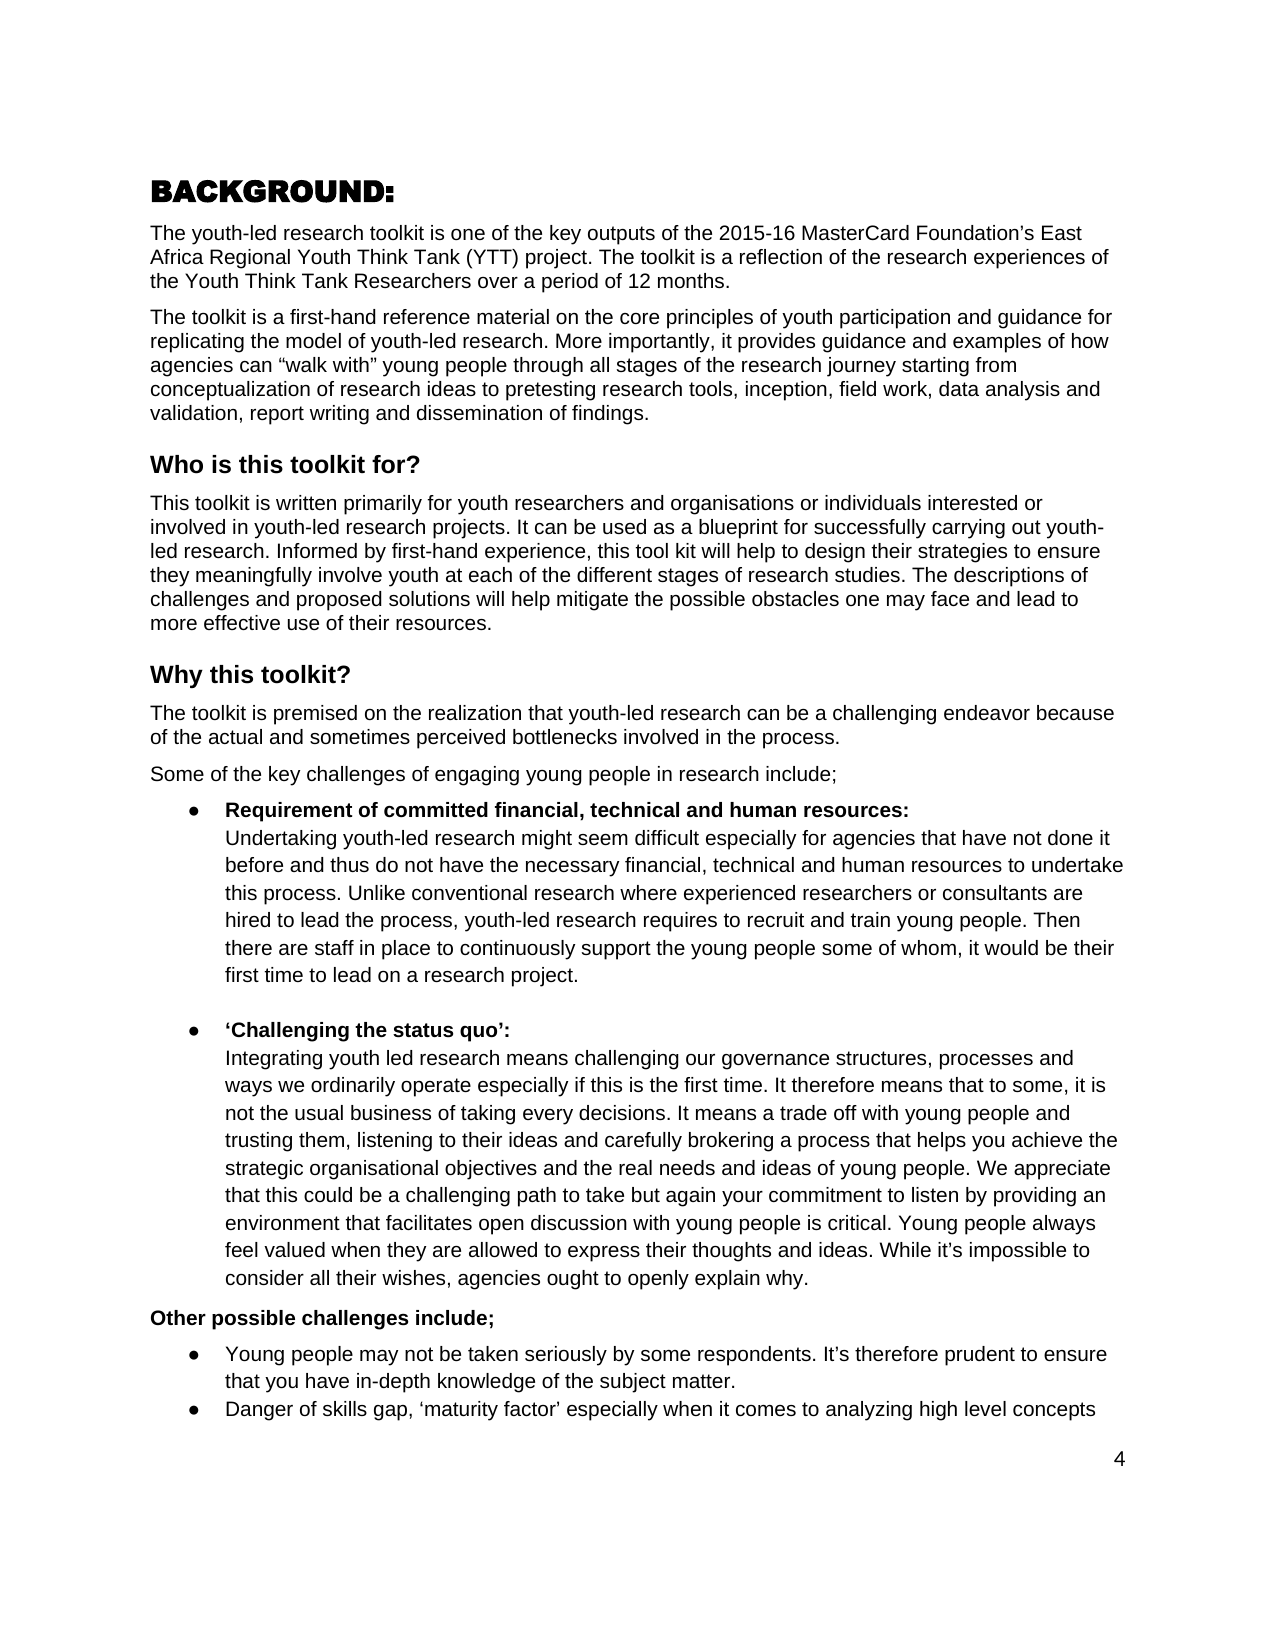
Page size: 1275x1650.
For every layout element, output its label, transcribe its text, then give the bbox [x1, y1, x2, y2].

subtitle BACKGROUND: [150, 175, 1125, 208]
text Some of the key challenges of engaging young people in research include; [150, 761, 1125, 785]
text Undertaking youth-led research might seem difficult especially for agencies that have not done it before and thus do not have the necessary financial, technical and human resources to undertake this process. Unlike conventional research where experienced researchers or consultants are hired to lead the process, youth-led research requires to recruit and train young people. Then there are staff in place to continuously support the young people some of whom, it would be their first time to lead on a research project. [225, 825, 1125, 987]
text The youth-led research toolkit is one of the key outputs of the 2015-16 MasterCard Foundation’s East Africa Regional Youth Think Tank (YTT) project. The toolkit is a reflection of the research experiences of the Youth Think Tank Researchers over a period of 12 months. [150, 221, 1125, 292]
list Requirement of committed financial, technical and human resources: [187, 798, 1125, 822]
list ‘Challenging the status quo’: [187, 1018, 1125, 1042]
text Other possible challenges include; [150, 1305, 1125, 1329]
subtitle Who is this toolkit for? [150, 450, 1125, 478]
text The toolkit is a first-hand reference material on the core principles of youth participation and guidance for replicating the model of youth-led research. More importantly, it provides guidance and examples of how agencies can “walk with” young people through all stages of the research journey starting from conceptualization of research ideas to pretesting research tools, inception, field work, data analysis and validation, report writing and dissemination of findings. [150, 305, 1125, 425]
subtitle Why this toolkit? [150, 660, 1125, 688]
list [187, 1397, 1125, 1421]
text The toolkit is premised on the realization that youth-led research can be a challenging endeavor because of the actual and sometimes perceived bottlenecks involved in the process. [150, 701, 1125, 749]
list Young people may not be taken seriously by some respondents. It’s therefore prudent to ensure that you have in-depth knowledge of the subject matter. [187, 1342, 1125, 1393]
text This toolkit is written primarily for youth researchers and organisations or individuals interested or involved in youth-led research projects. It can be used as a blueprint for successfully carrying out youth-led research. Informed by first-hand experience, this tool kit will help to design their strategies to ensure they meaningfully involve youth at each of the different stages of research studies. The descriptions of challenges and proposed solutions will help mitigate the possible obstacles one may face and lead to more effective use of their resources. [150, 491, 1125, 635]
text Integrating youth led research means challenging our governance structures, processes and ways we ordinarily operate especially if this is the first time. It therefore means that to some, it is not the usual business of taking every decisions. It means a trade off with young people and trusting them, listening to their ideas and carefully brokering a process that helps you achieve the strategic organisational objectives and the real needs and ideas of young people. We appreciate that this could be a challenging path to take but again your commitment to listen by providing an environment that facilitates open discussion with young people is critical. Young people always feel valued when they are allowed to express their thoughts and ideas. While it’s impossible to consider all their wishes, agencies ought to openly explain why. [225, 1045, 1125, 1289]
